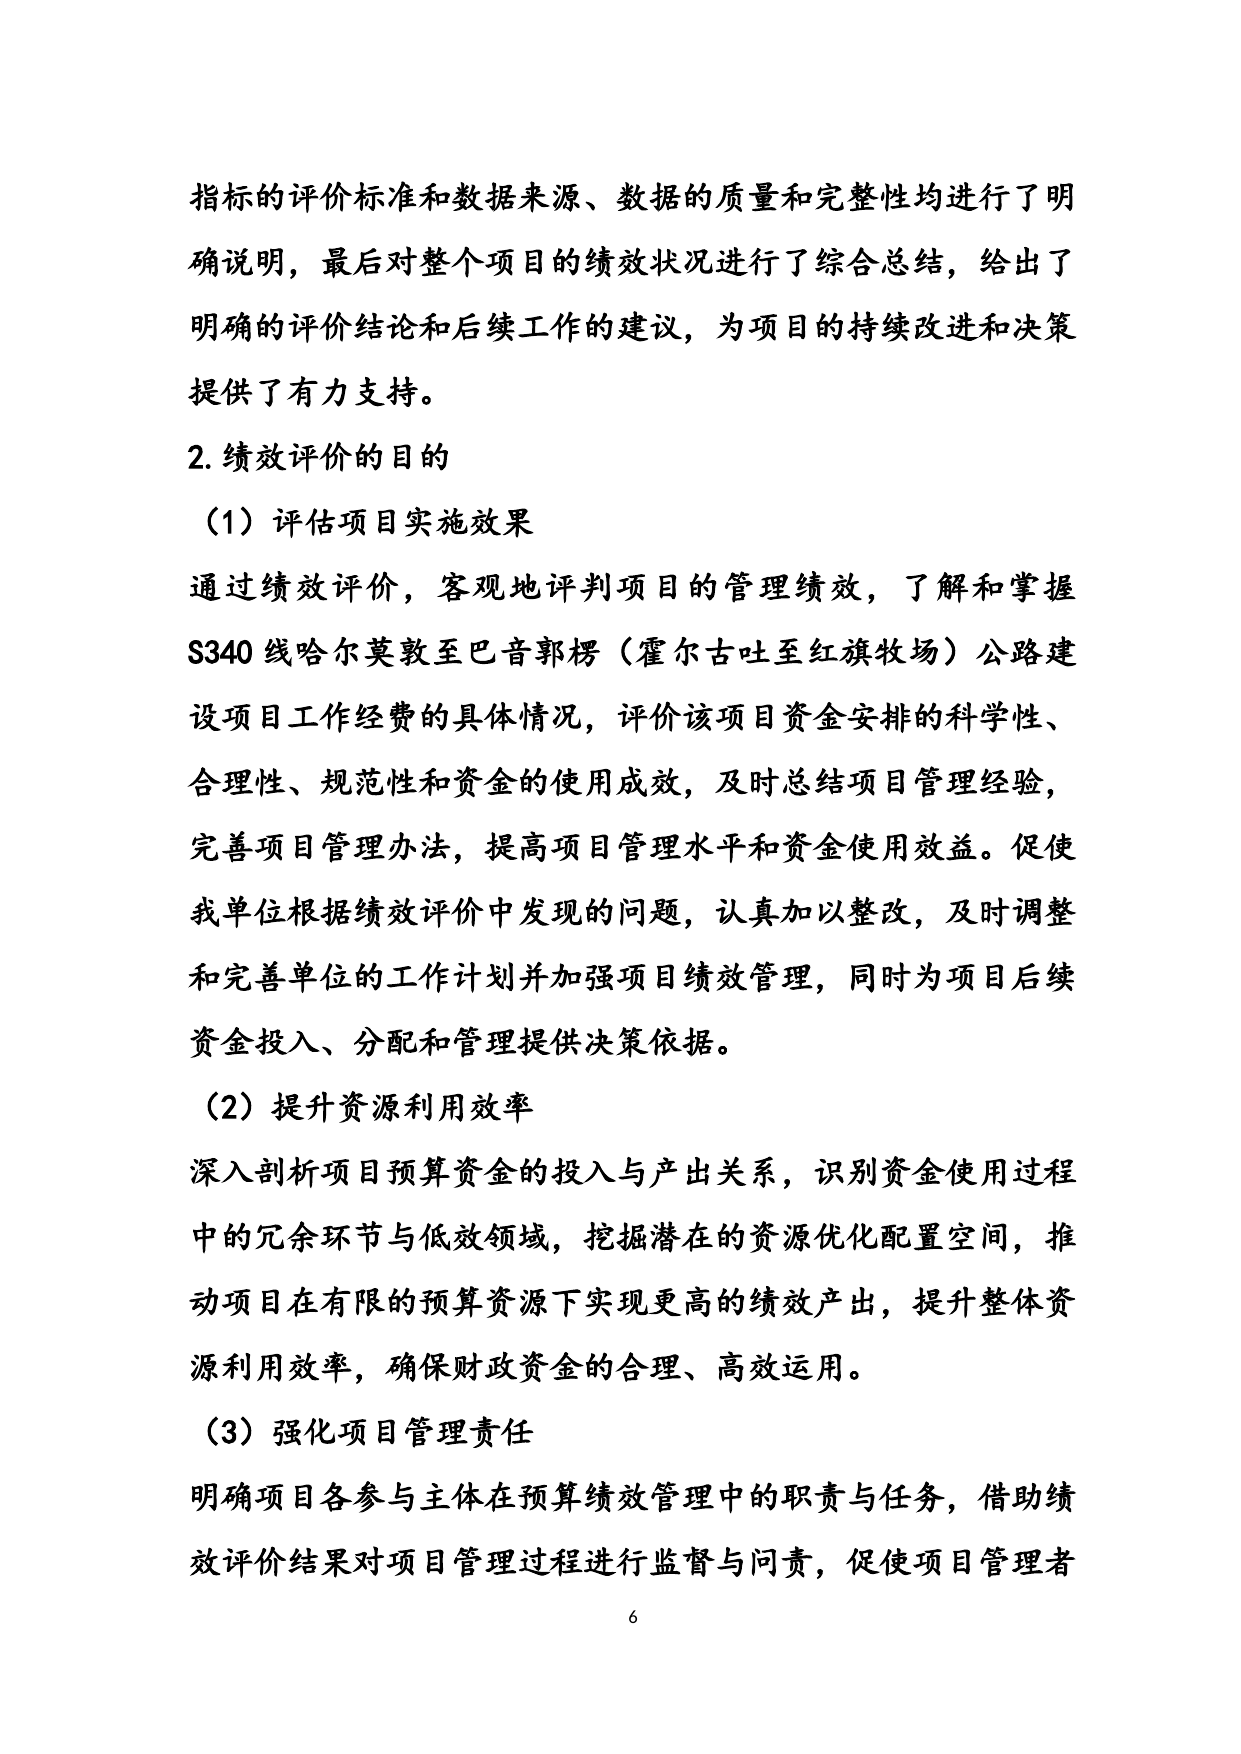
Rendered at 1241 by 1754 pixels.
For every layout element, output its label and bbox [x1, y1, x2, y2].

text [187, 162, 1078, 1592]
